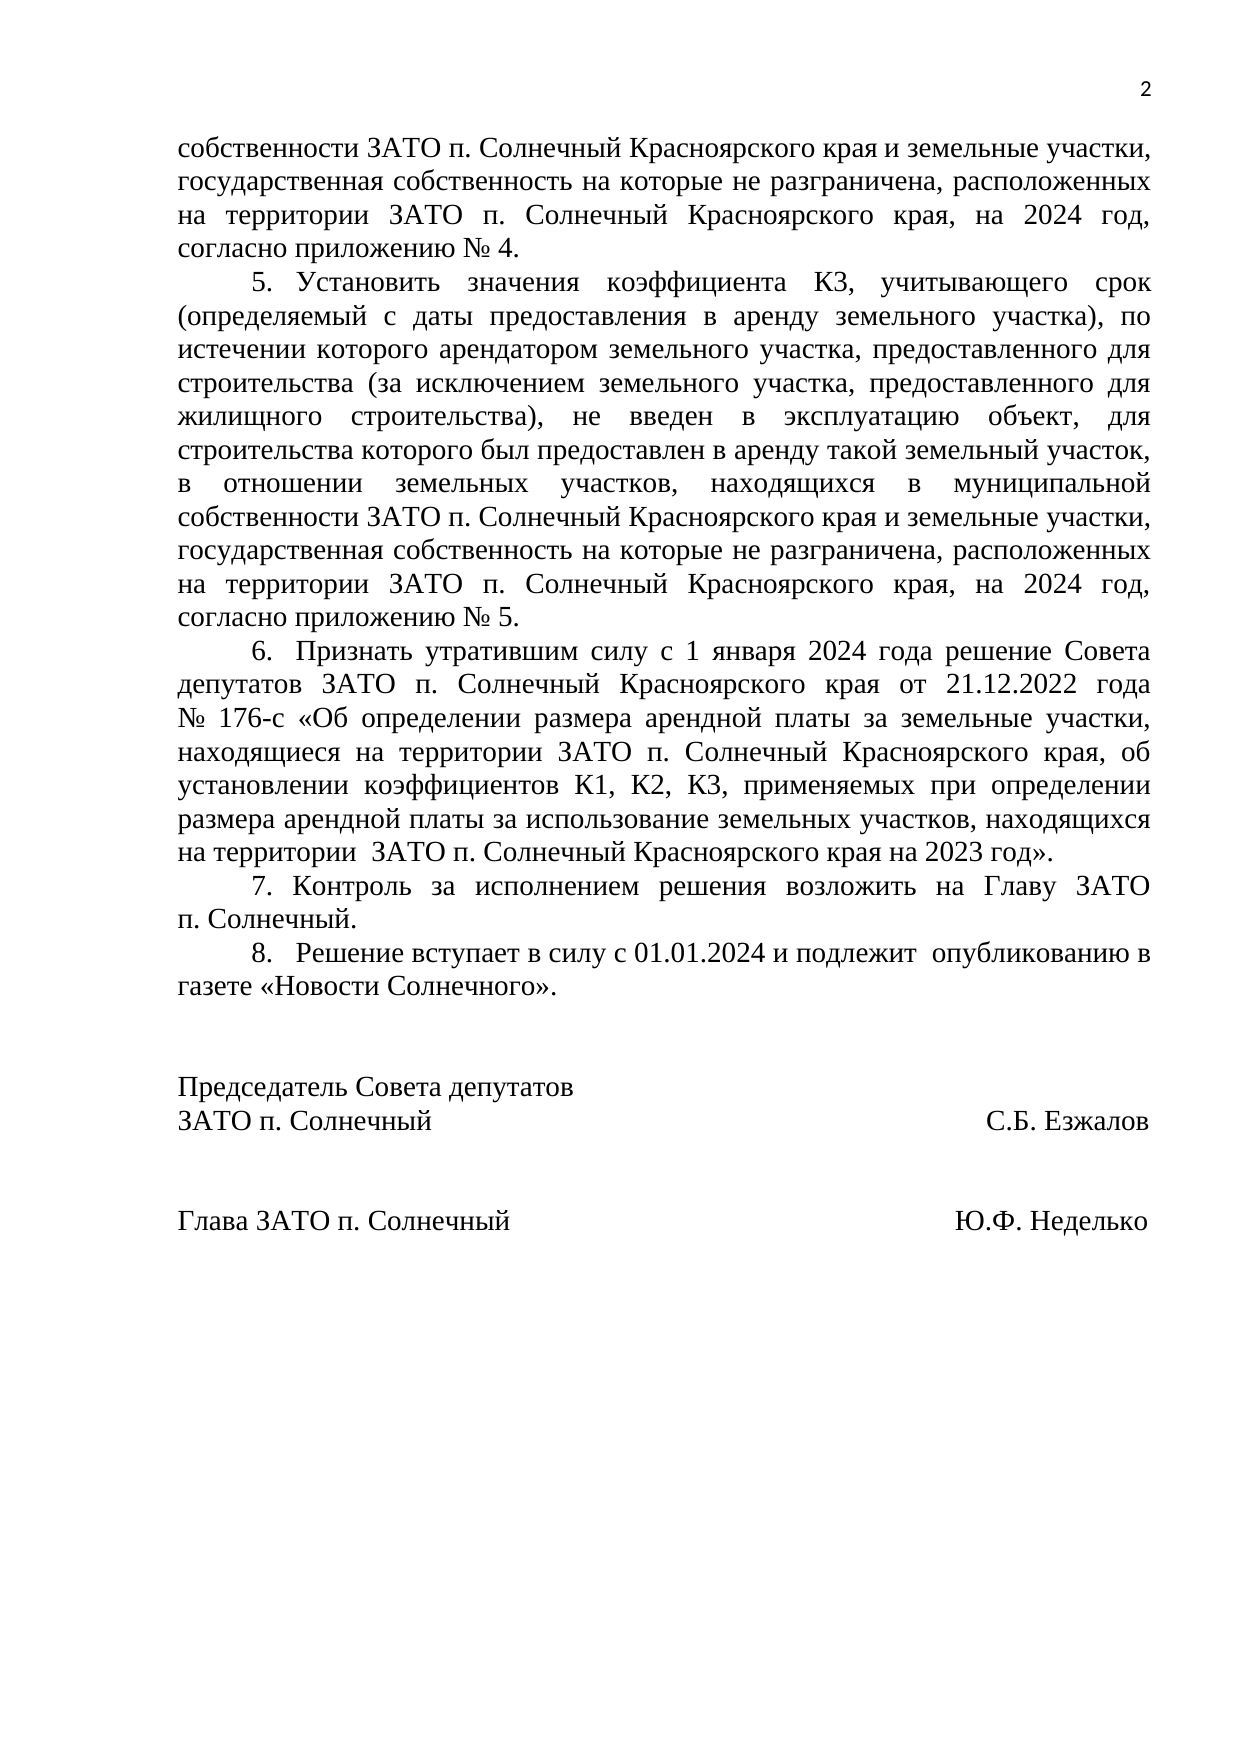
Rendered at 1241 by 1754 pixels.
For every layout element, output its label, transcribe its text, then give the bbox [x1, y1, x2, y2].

text 7. Контроль за исполнением решения возложить на Главу ЗАТО п. Солнечный. [177, 868, 1152, 935]
text 6. Признать утратившим силу с 1 января 2024 года решение Совета депутатов ЗАТО п. Солнечный Красноярского края от 21.12.2022 года № 176-с «Об определении размера арендной платы за земельные участки, находящиеся на территории ЗАТО п. Солнечный Красноярского края, об установлении коэффициентов К1, К2, К3, применяемых при определении размера арендной платы за использование земельных участков, находящихся на территории ЗАТО п. Солнечный Красноярского края на 2023 год». [177, 633, 1152, 868]
text ЗАТО п. Солнечный С.Б. Езжалов [177, 1103, 1152, 1136]
text 8. Решение вступает в силу с 01.01.2024 и подлежит опубликованию в газете «Новости Солнечного». [177, 935, 1152, 1002]
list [177, 130, 1152, 264]
list Установить значения коэффициента К3, учитывающего срок (определяемый с даты предоставления в аренду земельного участка), по истечении которого арендатором земельного участка, предоставленного для строительства (за исключением земельного участка, предоставленного для жилищного строительства), не введен в эксплуатацию объект, для строительства которого был предоставлен в аренду такой земельный участок, в отношении земельных участков, находящихся в муниципальной собственности ЗАТО п. Солнечный Красноярского края и земельные участки, государственная собственность на которые не разграничена, расположенных на территории ЗАТО п. Солнечный Красноярского края, на 2024 год, согласно приложению № 5. [177, 264, 1152, 633]
text Председатель Совета депутатов [177, 1069, 1152, 1103]
text Глава ЗАТО п. Солнечный Ю.Ф. Неделько [177, 1203, 1152, 1237]
